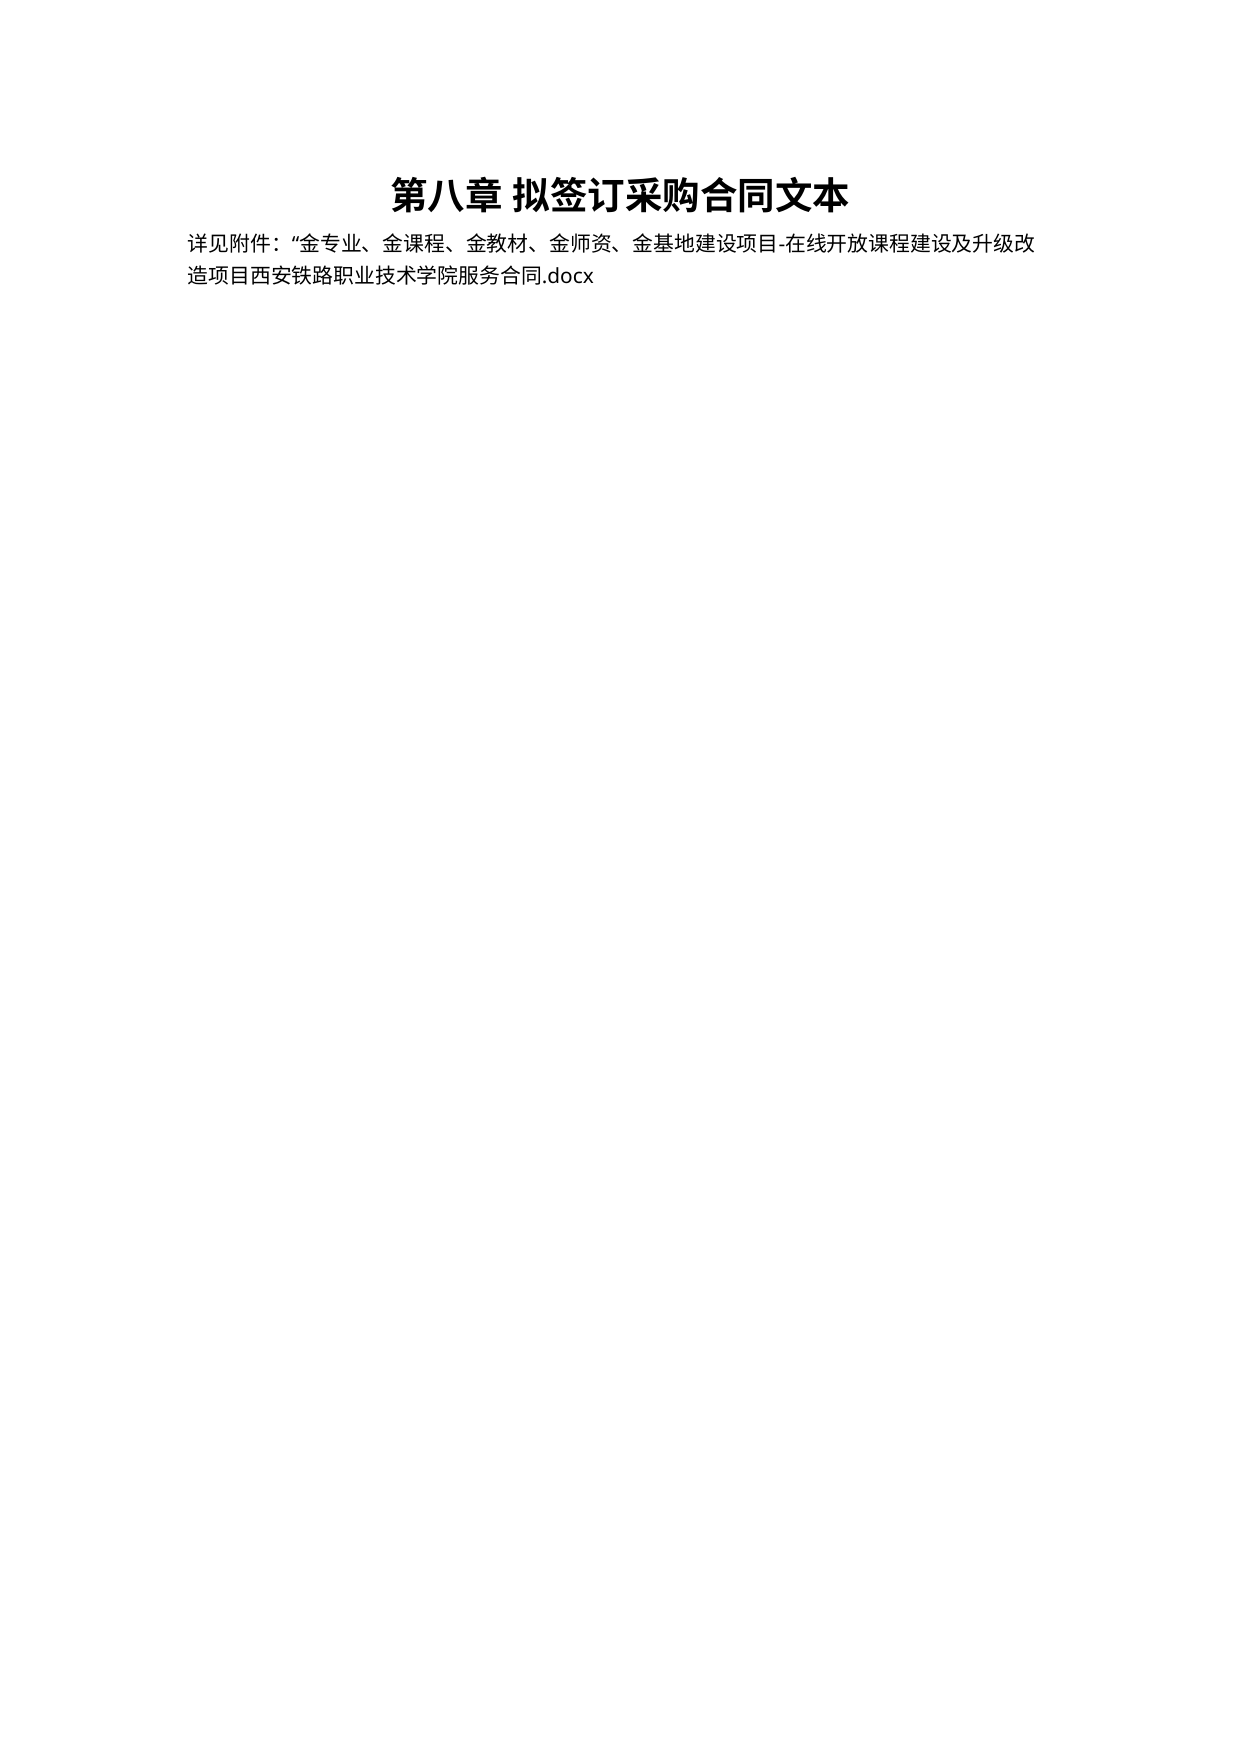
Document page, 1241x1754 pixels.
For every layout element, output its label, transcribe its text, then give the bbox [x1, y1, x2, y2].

text 详见附件：“金专业、金课程、金教材、金师资、金基地建设项目-在线开放课程建设及升级改造项目西安铁路职业技术学院服务合同.docx [187, 227, 1053, 292]
text 第八章 拟签订采购合同文本 [187, 162, 1053, 227]
